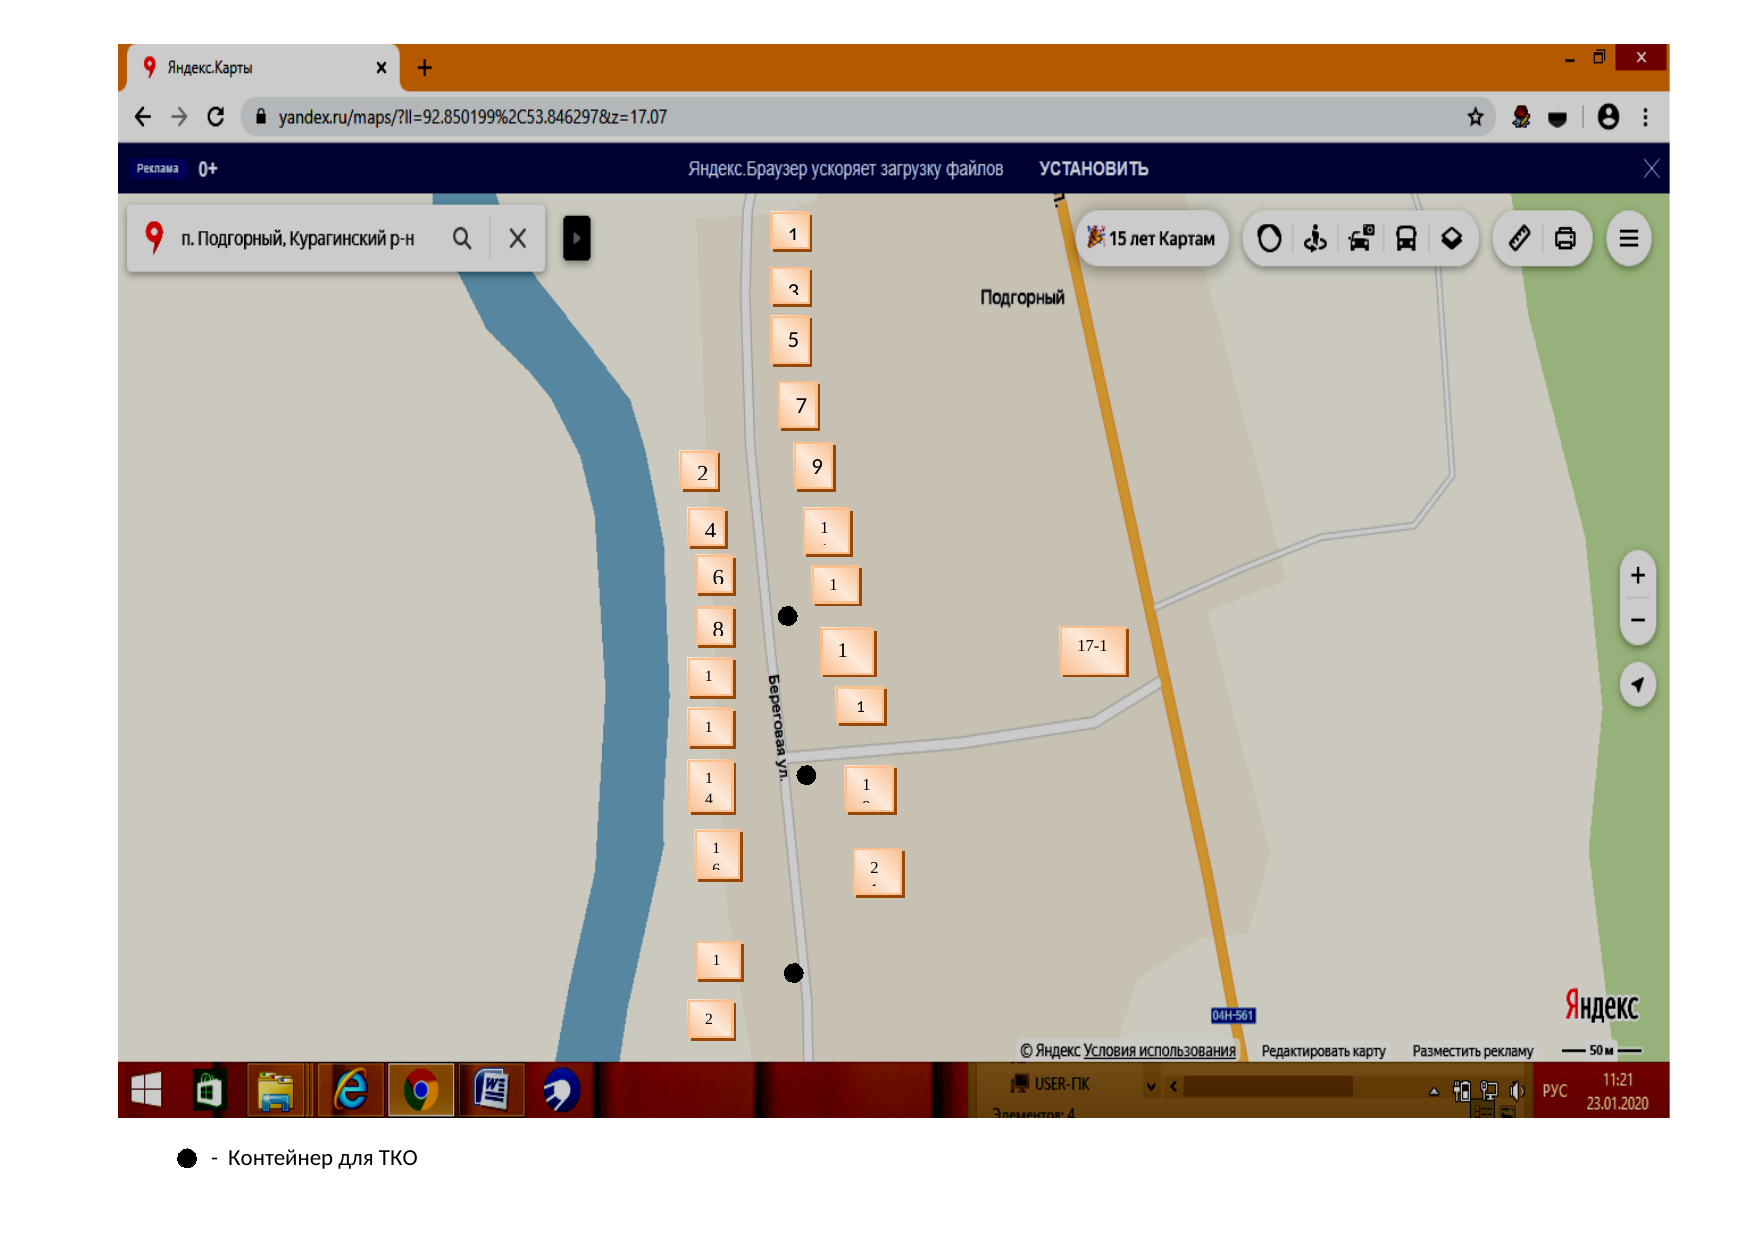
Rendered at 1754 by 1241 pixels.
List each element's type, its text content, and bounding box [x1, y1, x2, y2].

text - Контейнер для ТКО [118, 1143, 1636, 1171]
